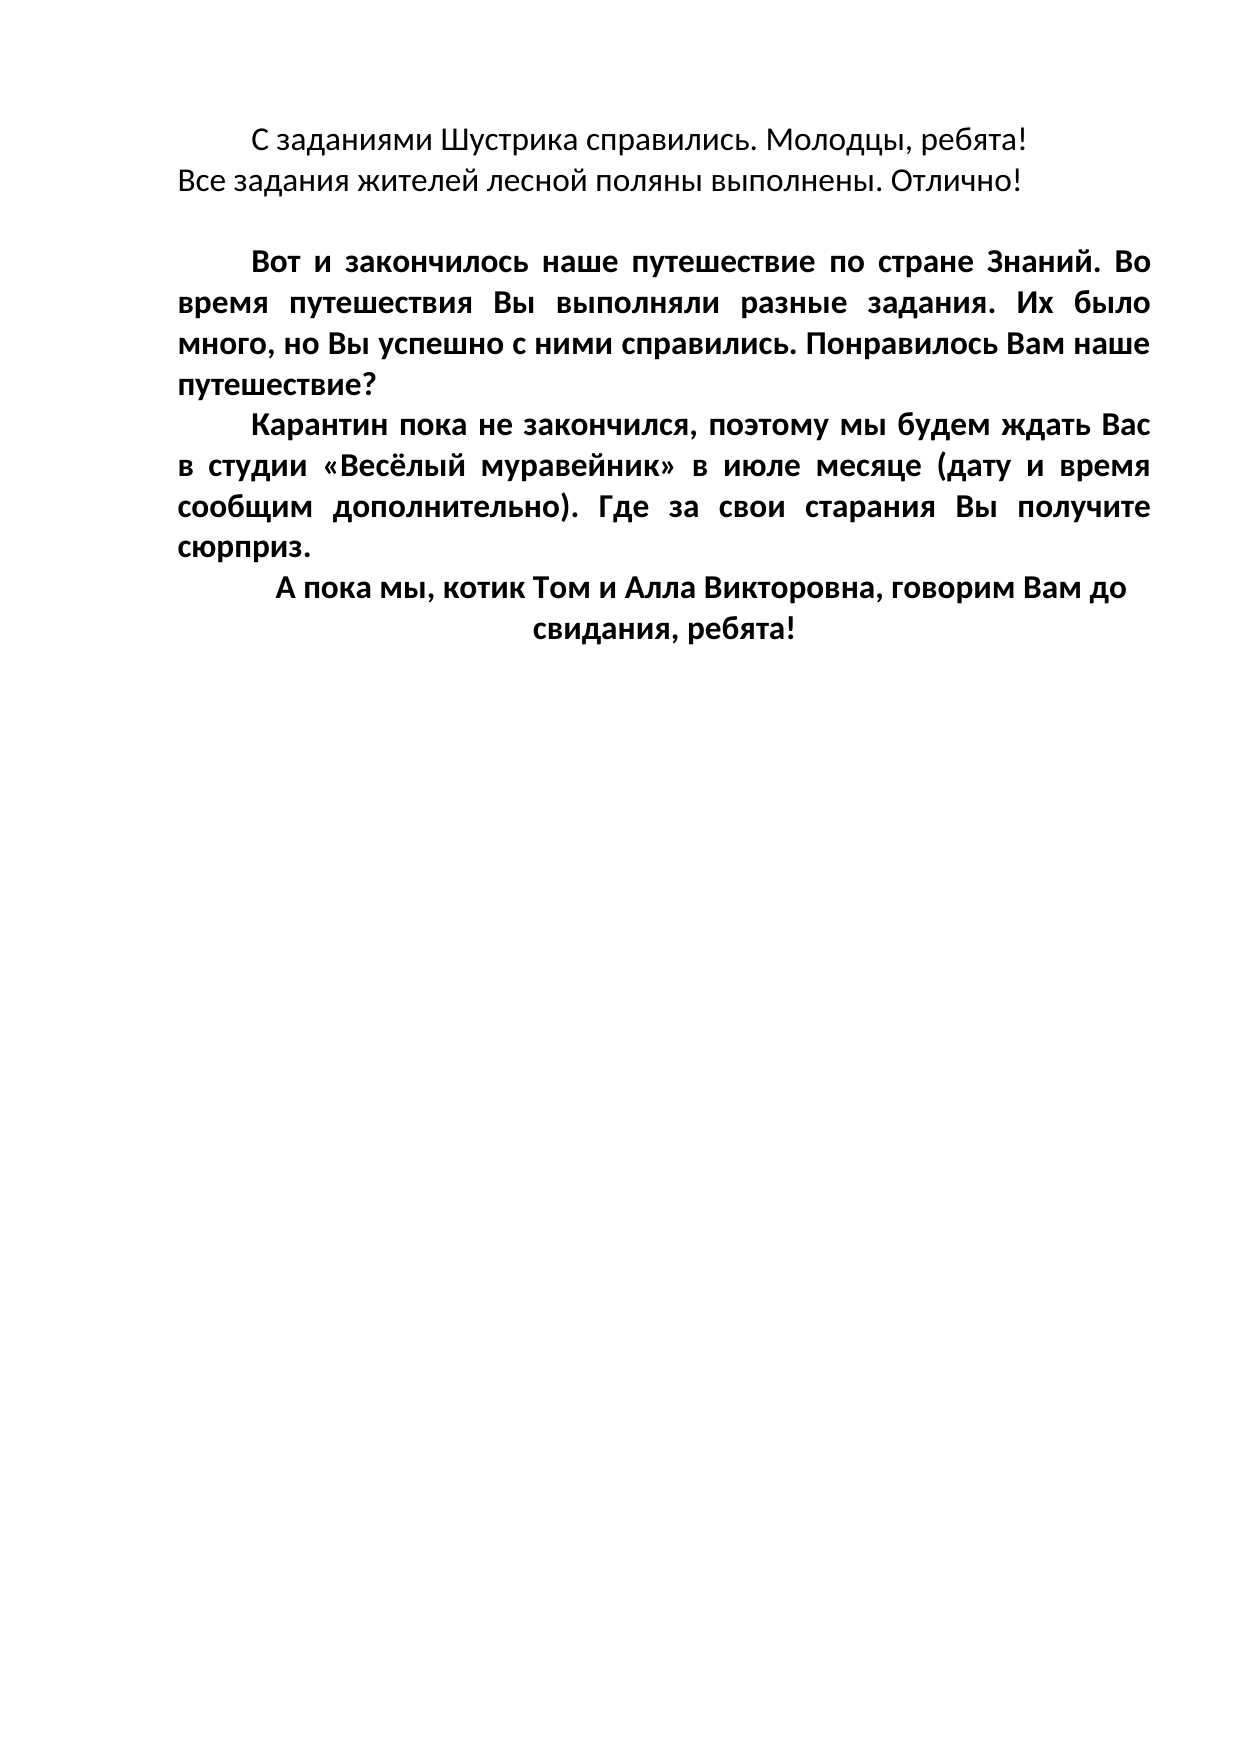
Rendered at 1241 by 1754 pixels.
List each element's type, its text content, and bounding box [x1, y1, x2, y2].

text Карантин пока не закончился, поэтому мы будем ждать Вас в студии «Весёлый муравейник» в июле месяце (дату и время сообщим дополнительно). Где за свои старания Вы получите сюрприз. [177, 403, 1152, 566]
text А пока мы, котик Том и Алла Викторовна, говорим Вам до свидания, ребята! [177, 566, 1152, 648]
text С заданиями Шустрика справились. Молодцы, ребята! [177, 118, 1152, 159]
text Все задания жителей лесной поляны выполнены. Отлично! [177, 159, 1152, 199]
text Вот и закончилось наше путешествие по стране Знаний. Во время путешествия Вы выполняли разные задания. Их было много, но Вы успешно с ними справились. Понравилось Вам наше путешествие? [177, 240, 1152, 403]
